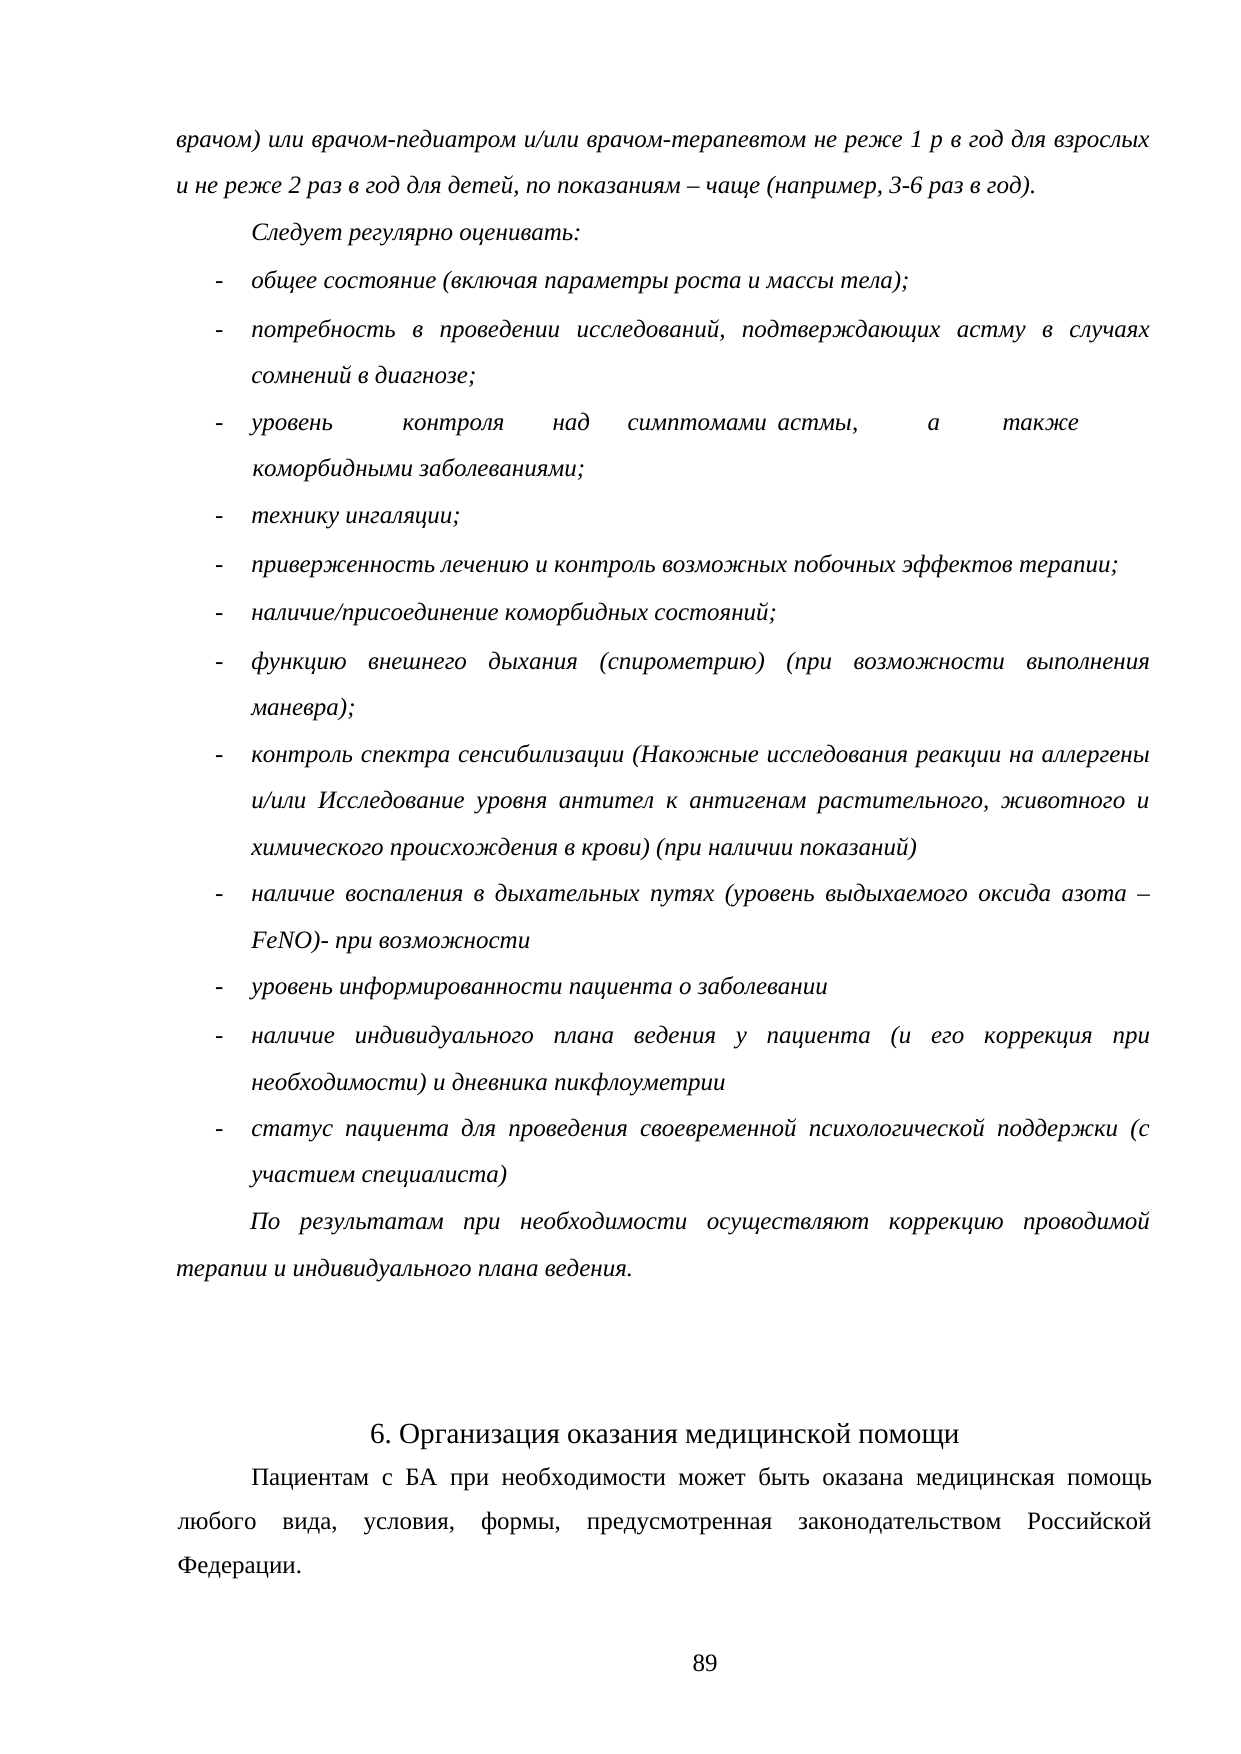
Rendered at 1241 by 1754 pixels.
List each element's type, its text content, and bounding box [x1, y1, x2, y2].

list уровень контроля над симптомами астмы, а также коморбидными заболеваниями; [215, 407, 1153, 482]
text Пациентам с БА при необходимости может быть оказана медицинская помощь любого вида, условия, формы, предусмотренная законодательством Российской Федерации. [177, 1462, 1153, 1579]
list наличие индивидуального плана ведения у пациента (и его коррекция при необходимости) и дневника пикфлоуметрии [215, 1020, 1153, 1095]
subtitle 6. Организация оказания медицинской помощи [177, 1416, 1152, 1449]
list наличие/присоединение коморбидных состояний; [215, 597, 1153, 626]
list статус пациента для проведения своевременной психологической поддержки (с участием специалиста) [215, 1113, 1153, 1188]
text Следует регулярно оценивать: [251, 217, 1153, 246]
list потребность в проведении исследований, подтверждающих астму в случаях сомнений в диагнозе; [215, 314, 1153, 389]
list контроль спектра сенсибилизации (Накожные исследования реакции на аллергены и/или Исследование уровня антител к антигенам растительного, животного и химического происхождения в крови) (при наличии показаний) [215, 739, 1153, 860]
list функцию внешнего дыхания (спирометрию) (при возможности выполнения маневра); [215, 646, 1153, 721]
text По результатам при необходимости осуществляют коррекцию проводимой терапии и индивидуального плана ведения. [176, 1206, 1153, 1281]
list общее состояние (включая параметры роста и массы тела); [215, 265, 1153, 294]
list уровень информированности пациента о заболевании [215, 971, 1153, 1000]
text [176, 124, 1153, 199]
list наличие воспаления в дыхательных путях (уровень выдыхаемого оксида азота – FeNO)- при возможности [215, 878, 1153, 953]
list приверженность лечению и контроль возможных побочных эффектов терапии; [215, 549, 1153, 577]
list технику ингаляции; [215, 500, 1153, 529]
